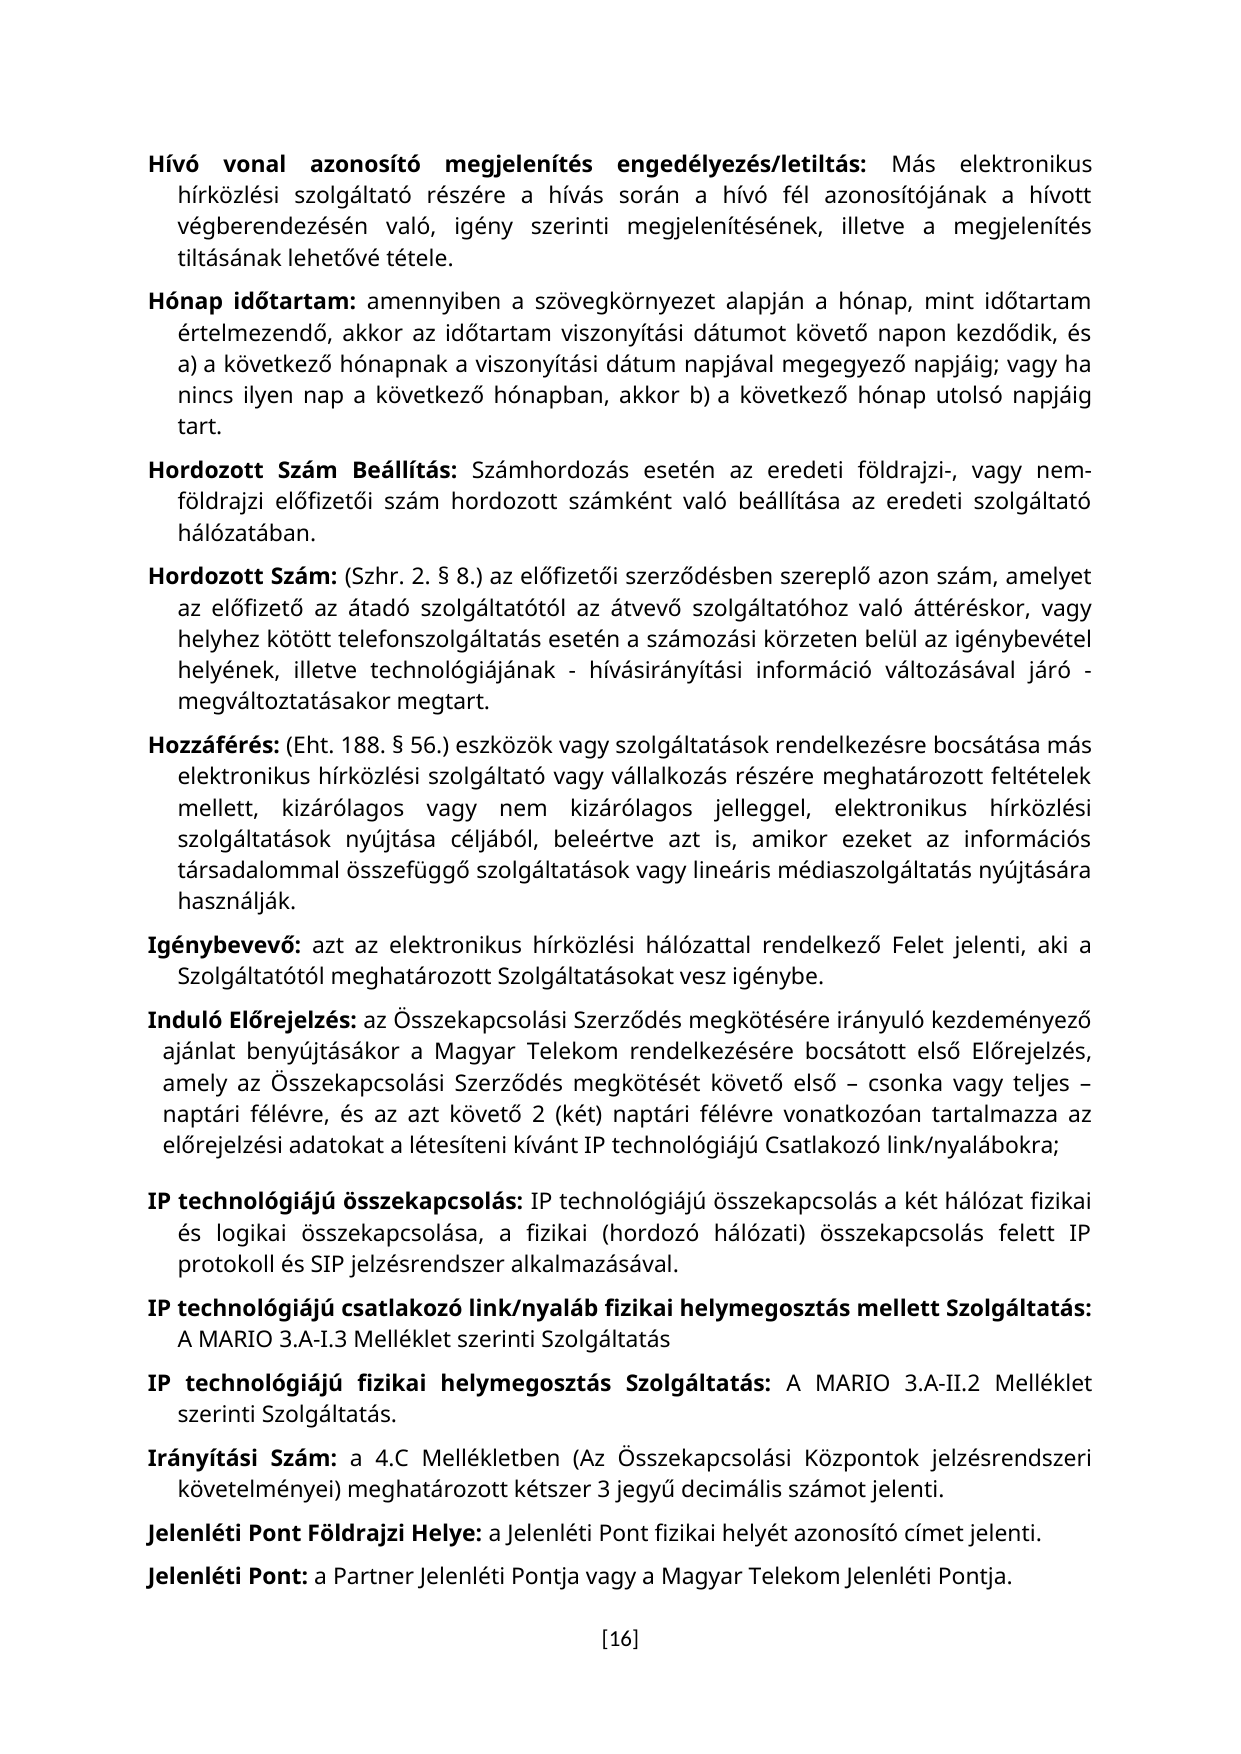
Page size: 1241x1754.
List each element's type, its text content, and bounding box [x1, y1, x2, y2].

text Jelenléti Pont: a Partner Jelenléti Pontja vagy a Magyar Telekom Jelenléti Pontja. [148, 1560, 1092, 1591]
text Hónap időtartam: amennyiben a szövegkörnyezet alapján a hónap, mint időtartam értelmezendő, akkor az időtartam viszonyítási dátumot követő napon kezdődik, és a) a következő hónapnak a viszonyítási dátum napjával megegyező napjáig; vagy ha nincs ilyen nap a következő hónapban, akkor b) a következő hónap utolsó napjáig tart. [148, 285, 1092, 441]
text Hordozott Szám Beállítás: Számhordozás esetén az eredeti földrajzi-, vagy nem-földrajzi előfizetői szám hordozott számként való beállítása az eredeti szolgáltató hálózatában. [148, 454, 1092, 548]
text Induló Előrejelzés: az Összekapcsolási Szerződés megkötésére irányuló kezdeményező ajánlat benyújtásákor a Magyar Telekom rendelkezésére bocsátott első Előrejelzés, amely az Összekapcsolási Szerződés megkötését követő első – csonka vagy teljes – naptári félévre, és az azt követő 2 (két) naptári félévre vonatkozóan tartalmazza az előrejelzési adatokat a létesíteni kívánt IP technológiájú Csatlakozó link/nyalábokra; [148, 1004, 1092, 1160]
text Hordozott Szám: (Szhr. 2. § 8.) az előfizetői szerződésben szereplő azon szám, amelyet az előfizető az átadó szolgáltatótól az átvevő szolgáltatóhoz való áttéréskor, vagy helyhez kötött telefonszolgáltatás esetén a számozási körzeten belül az igénybevétel helyének, illetve technológiájának - hívásirányítási információ változásával járó - megváltoztatásakor megtart. [148, 560, 1092, 716]
text Hívó vonal azonosító megjelenítés engedélyezés/letiltás: Más elektronikus hírközlési szolgáltató részére a hívás során a hívó fél azonosítójának a hívott végberendezésén való, igény szerinti megjelenítésének, illetve a megjelenítés tiltásának lehetővé tétele. [148, 148, 1092, 273]
text Irányítási Szám: a 4.C Mellékletben (Az Összekapcsolási Központok jelzésrendszeri követelményei) meghatározott kétszer 3 jegyű decimális számot jelenti. [148, 1441, 1092, 1504]
text IP technológiájú összekapcsolás: IP technológiájú összekapcsolás a két hálózat fizikai és logikai összekapcsolása, a fizikai (hordozó hálózati) összekapcsolás felett IP protokoll és SIP jelzésrendszer alkalmazásával. [148, 1185, 1092, 1279]
text Igénybevevő: azt az elektronikus hírközlési hálózattal rendelkező Felet jelenti, aki a Szolgáltatótól meghatározott Szolgáltatásokat vesz igénybe. [148, 929, 1092, 991]
text Hozzáférés: (Eht. 188. § 56.) eszközök vagy szolgáltatások rendelkezésre bocsátása más elektronikus hírközlési szolgáltató vagy vállalkozás részére meghatározott feltételek mellett, kizárólagos vagy nem kizárólagos jelleggel, elektronikus hírközlési szolgáltatások nyújtása céljából, beleértve azt is, amikor ezeket az információs társadalommal összefüggő szolgáltatások vagy lineáris médiaszolgáltatás nyújtására használják. [148, 729, 1092, 916]
text IP technológiájú fizikai helymegosztás Szolgáltatás: A MARIO 3.A-II.2 Melléklet szerinti Szolgáltatás. [148, 1366, 1092, 1429]
text IP technológiájú csatlakozó link/nyaláb fizikai helymegosztás mellett Szolgáltatás: A MARIO 3.A-I.3 Melléklet szerinti Szolgáltatás [148, 1291, 1092, 1354]
text Jelenléti Pont Földrajzi Helye: a Jelenléti Pont fizikai helyét azonosító címet jelenti. [148, 1516, 1092, 1548]
